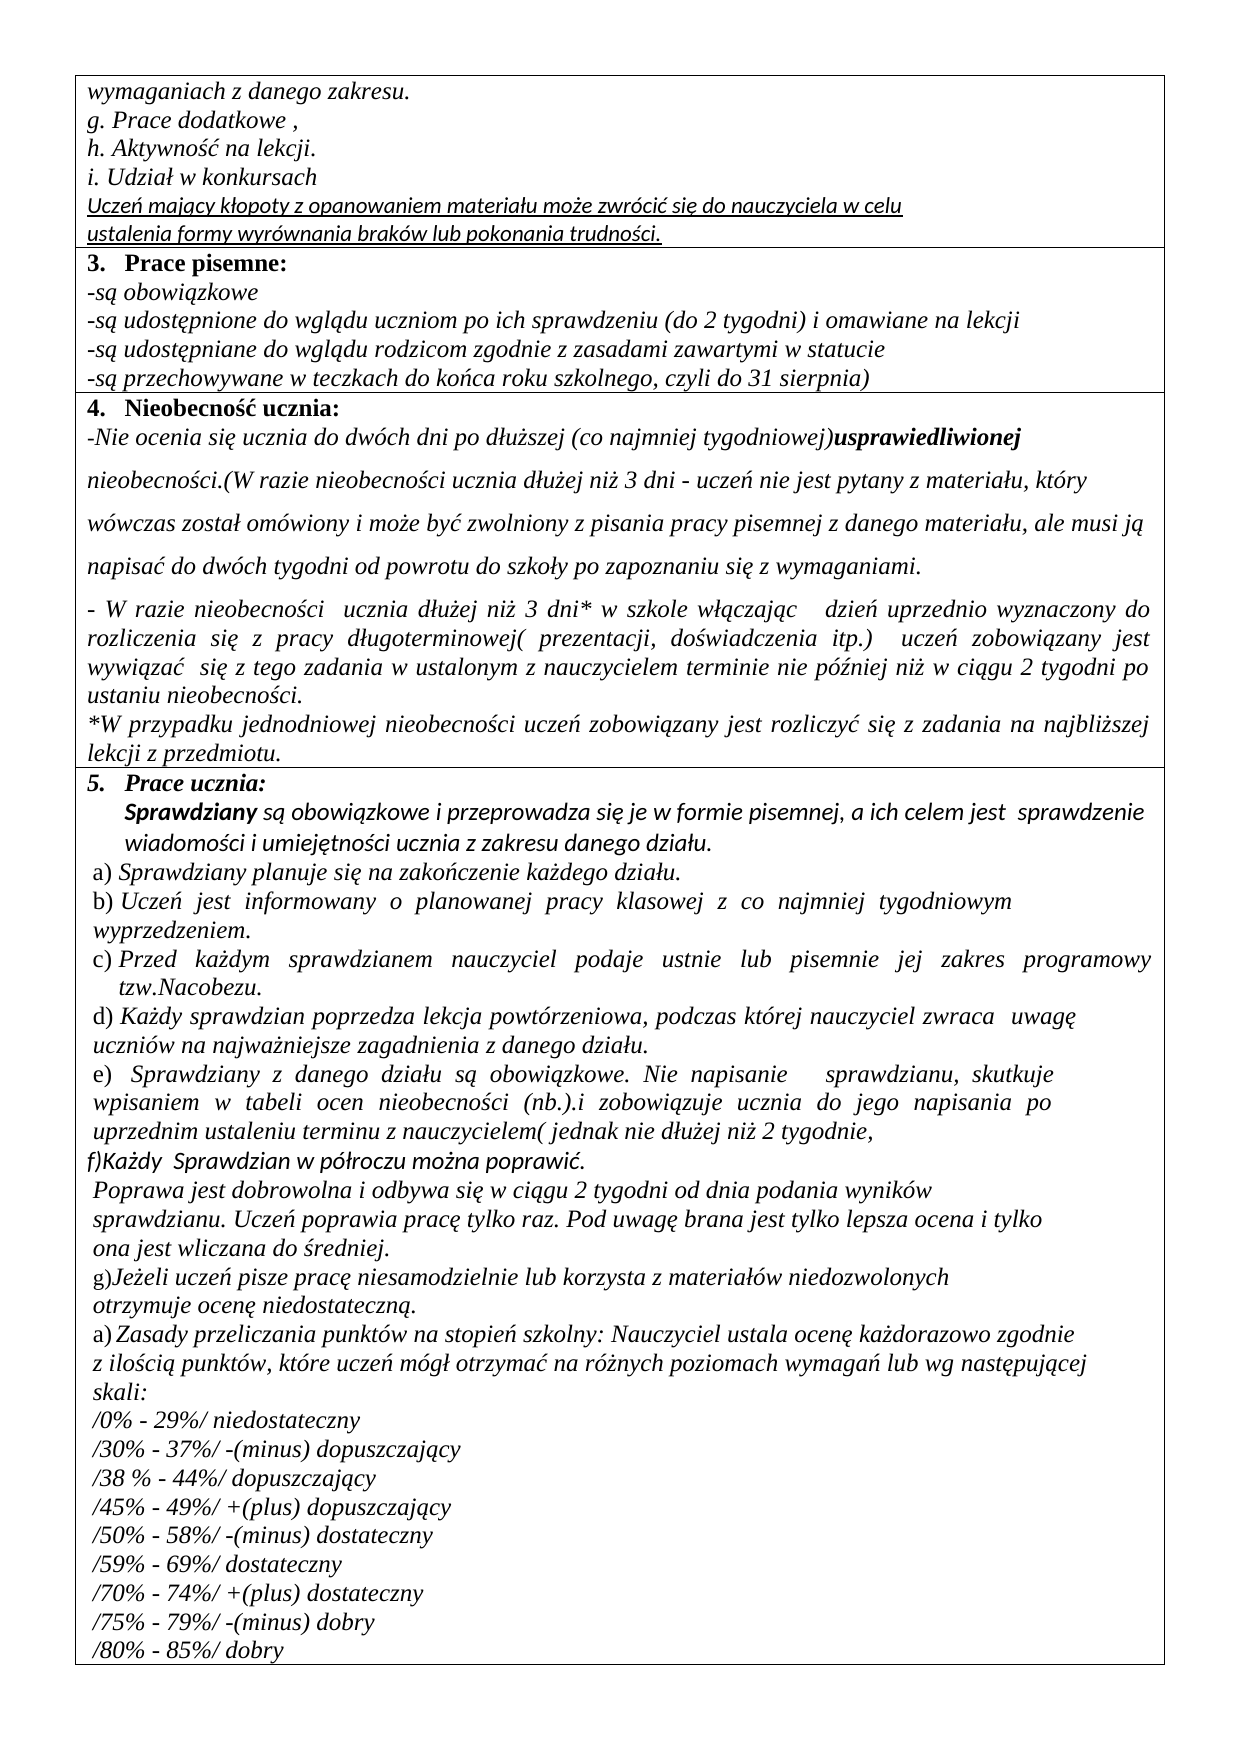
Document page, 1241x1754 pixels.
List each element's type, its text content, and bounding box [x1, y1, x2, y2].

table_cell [76, 768, 1164, 1664]
table_cell Prace pisemne: -są obowiązkowe -są udostępnione do wglądu uczniom po ich sprawdzeniu (do 2 tygodni) i omawiane na lekcji -są udostępniane do wglądu rodzicom zgodnie z zasadami zawartymi w statucie -są przechowywane w teczkach do końca roku szkolnego, czyli do 31 sierpnia) [76, 248, 1164, 392]
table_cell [76, 76, 1164, 247]
table_cell Nieobecność ucznia: -Nie ocenia się ucznia do dwóch dni po dłuższej (co najmniej tygodniowej)usprawiedliwionej nieobecności.(W razie nieobecności ucznia dłużej niż 3 dni - uczeń nie jest pytany z materiału, który wówczas został omówiony i może być zwolniony z pisania pracy pisemnej z danego materiału, ale musi ją napisać do dwóch tygodni od powrotu do szkoły po zapoznaniu się z wymaganiami. - W razie nieobecności ucznia dłużej niż 3 dni* w szkole włączając dzień uprzednio wyznaczony do rozliczenia się z pracy długoterminowej( prezentacji, doświadczenia itp.) uczeń zobowiązany jest wywiązać się z tego zadania w ustalonym z nauczycielem terminie nie później niż w ciągu 2 tygodni po ustaniu nieobecności. *W przypadku jednodniowej nieobecności uczeń zobowiązany jest rozliczyć się z zadania na najbliższej lekcji z przedmiotu. [76, 393, 1164, 767]
